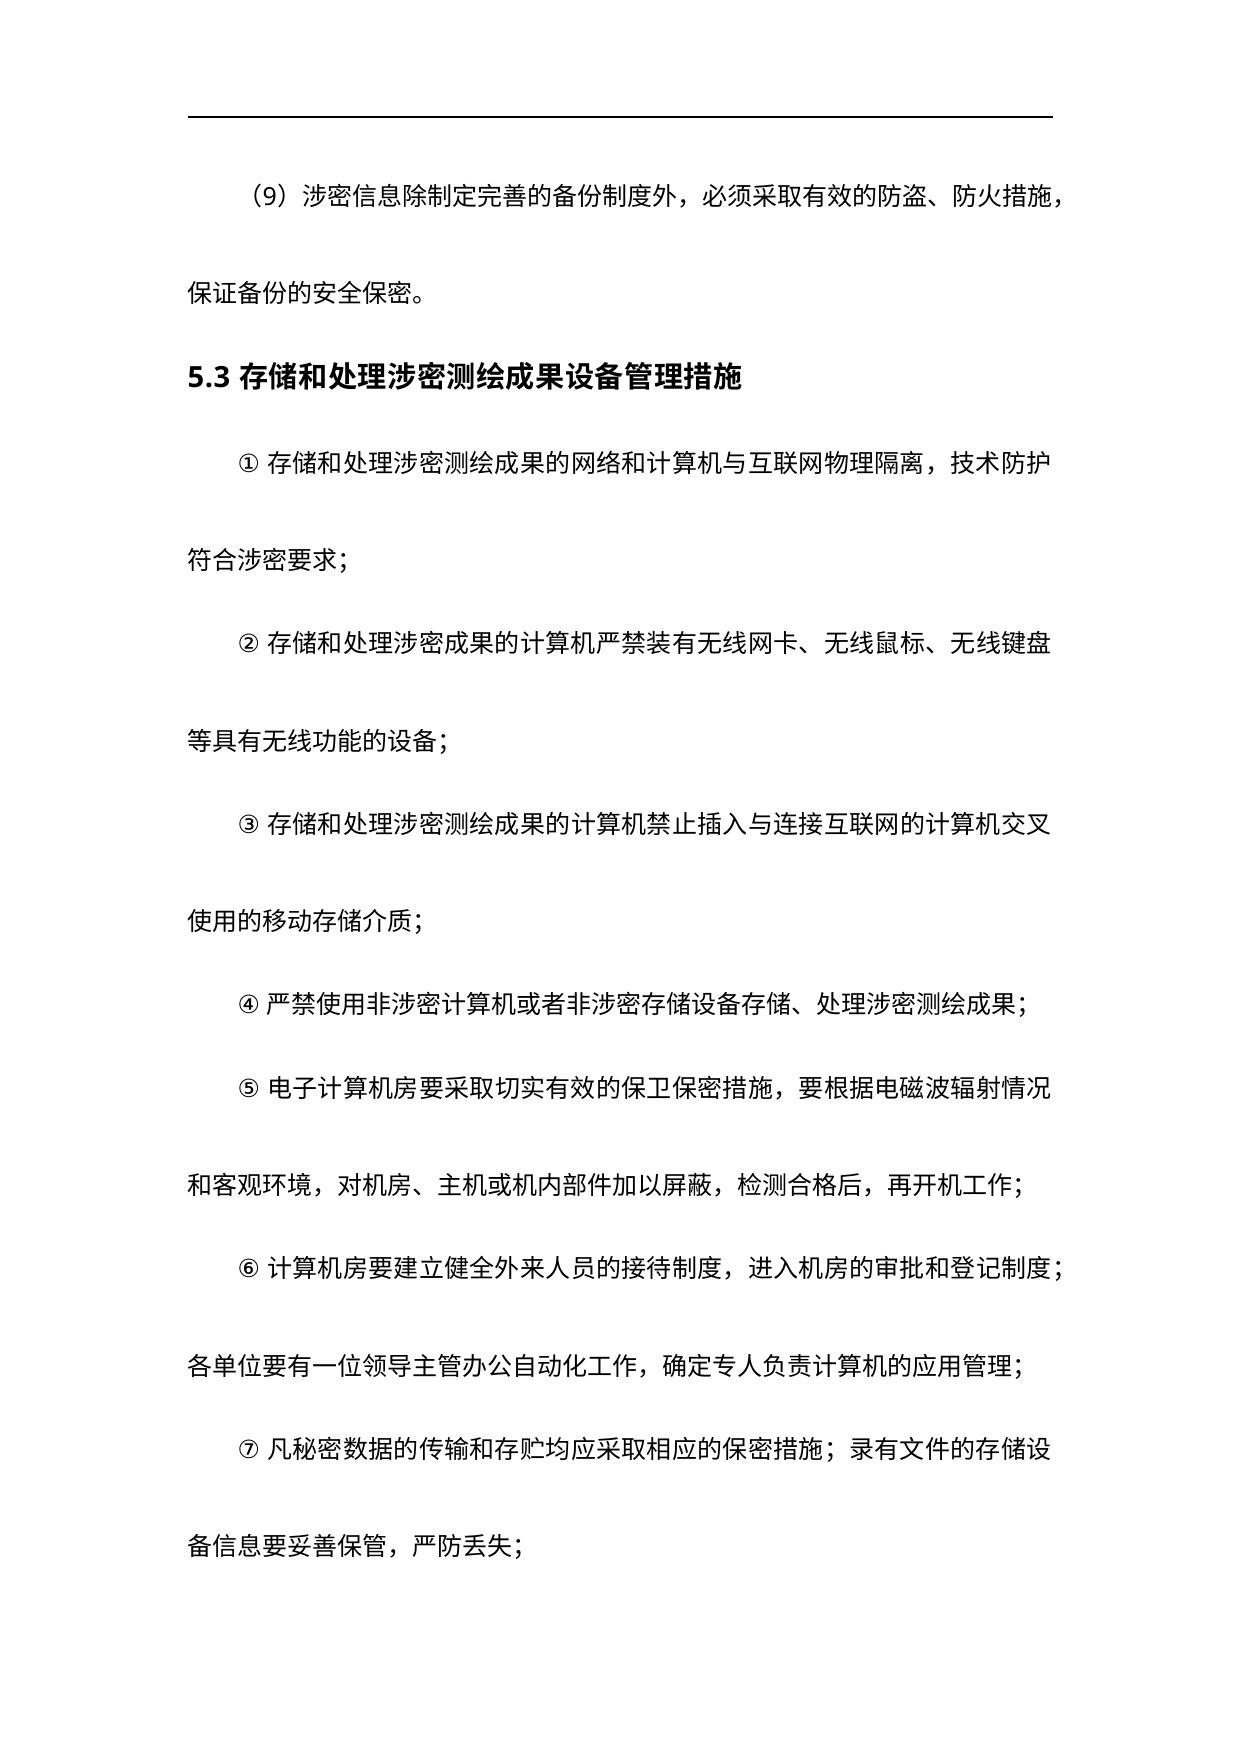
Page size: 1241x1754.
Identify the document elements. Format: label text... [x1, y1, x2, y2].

text 5.3 存储和处理涉密测绘成果设备管理措施 [187, 343, 1053, 408]
text ⑥ 计算机房要建立健全外来人员的接待制度，进入机房的审批和登记制度；各单位要有一位领导主管办公自动化工作，确定专人负责计算机的应用管理； [187, 1234, 1053, 1397]
text （9）涉密信息除制定完善的备份制度外，必须采取有效的防盗、防火措施，保证备份的安全保密。 [187, 162, 1053, 324]
text ② 存储和处理涉密成果的计算机严禁装有无线网卡、无线鼠标、无线键盘等具有无线功能的设备； [187, 609, 1053, 772]
text ⑦ 凡秘密数据的传输和存贮均应采取相应的保密措施；录有文件的存储设备信息要妥善保管，严防丢失； [187, 1415, 1053, 1577]
text ③ 存储和处理涉密测绘成果的计算机禁止插入与连接互联网的计算机交叉使用的移动存储介质； [187, 790, 1053, 952]
text ④ 严禁使用非涉密计算机或者非涉密存储设备存储、处理涉密测绘成果； [187, 971, 1053, 1036]
text ⑤ 电子计算机房要采取切实有效的保卫保密措施，要根据电磁波辐射情况和客观环境，对机房、主机或机内部件加以屏蔽，检测合格后，再开机工作； [187, 1054, 1053, 1216]
text ① 存储和处理涉密测绘成果的网络和计算机与互联网物理隔离，技术防护符合涉密要求； [187, 429, 1053, 591]
